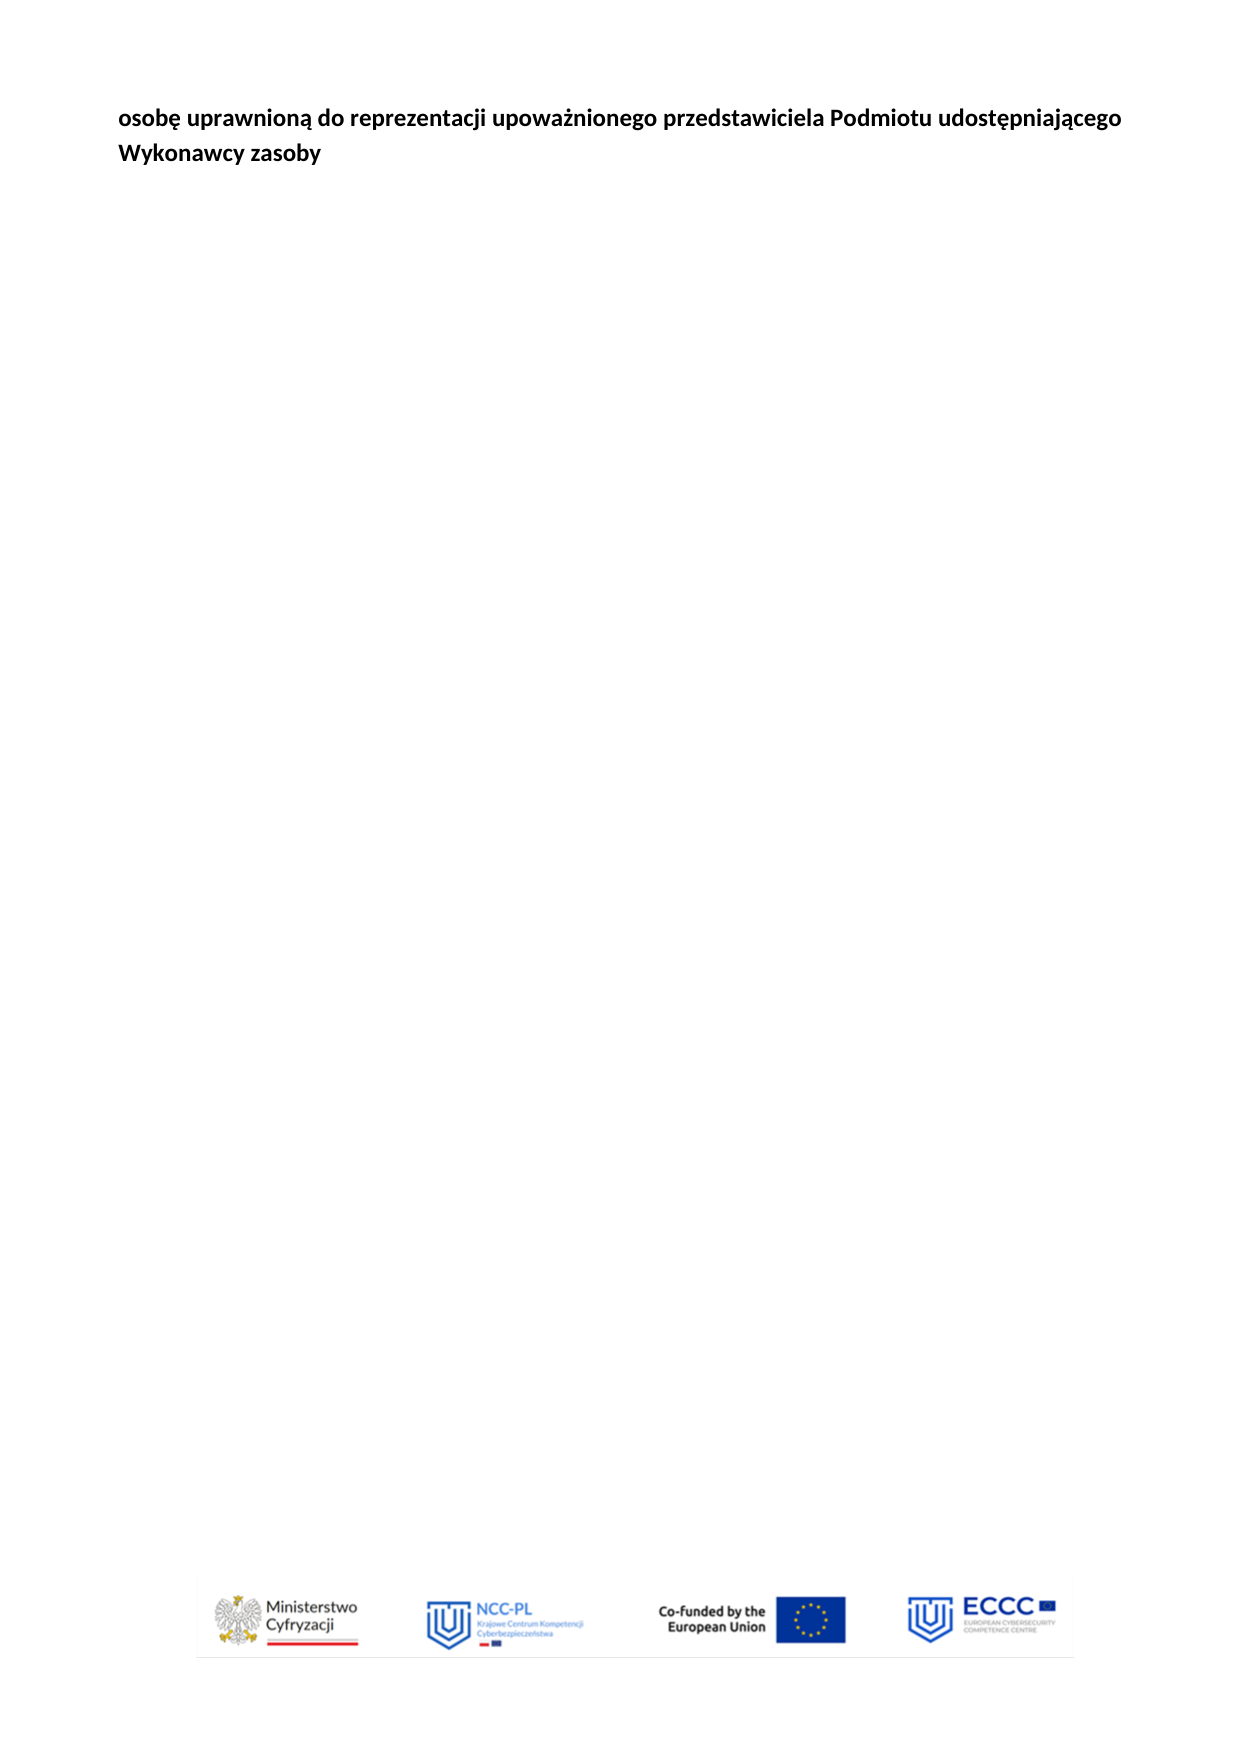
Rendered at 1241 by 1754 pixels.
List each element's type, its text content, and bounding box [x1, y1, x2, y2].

picture [184, 1576, 1130, 1681]
